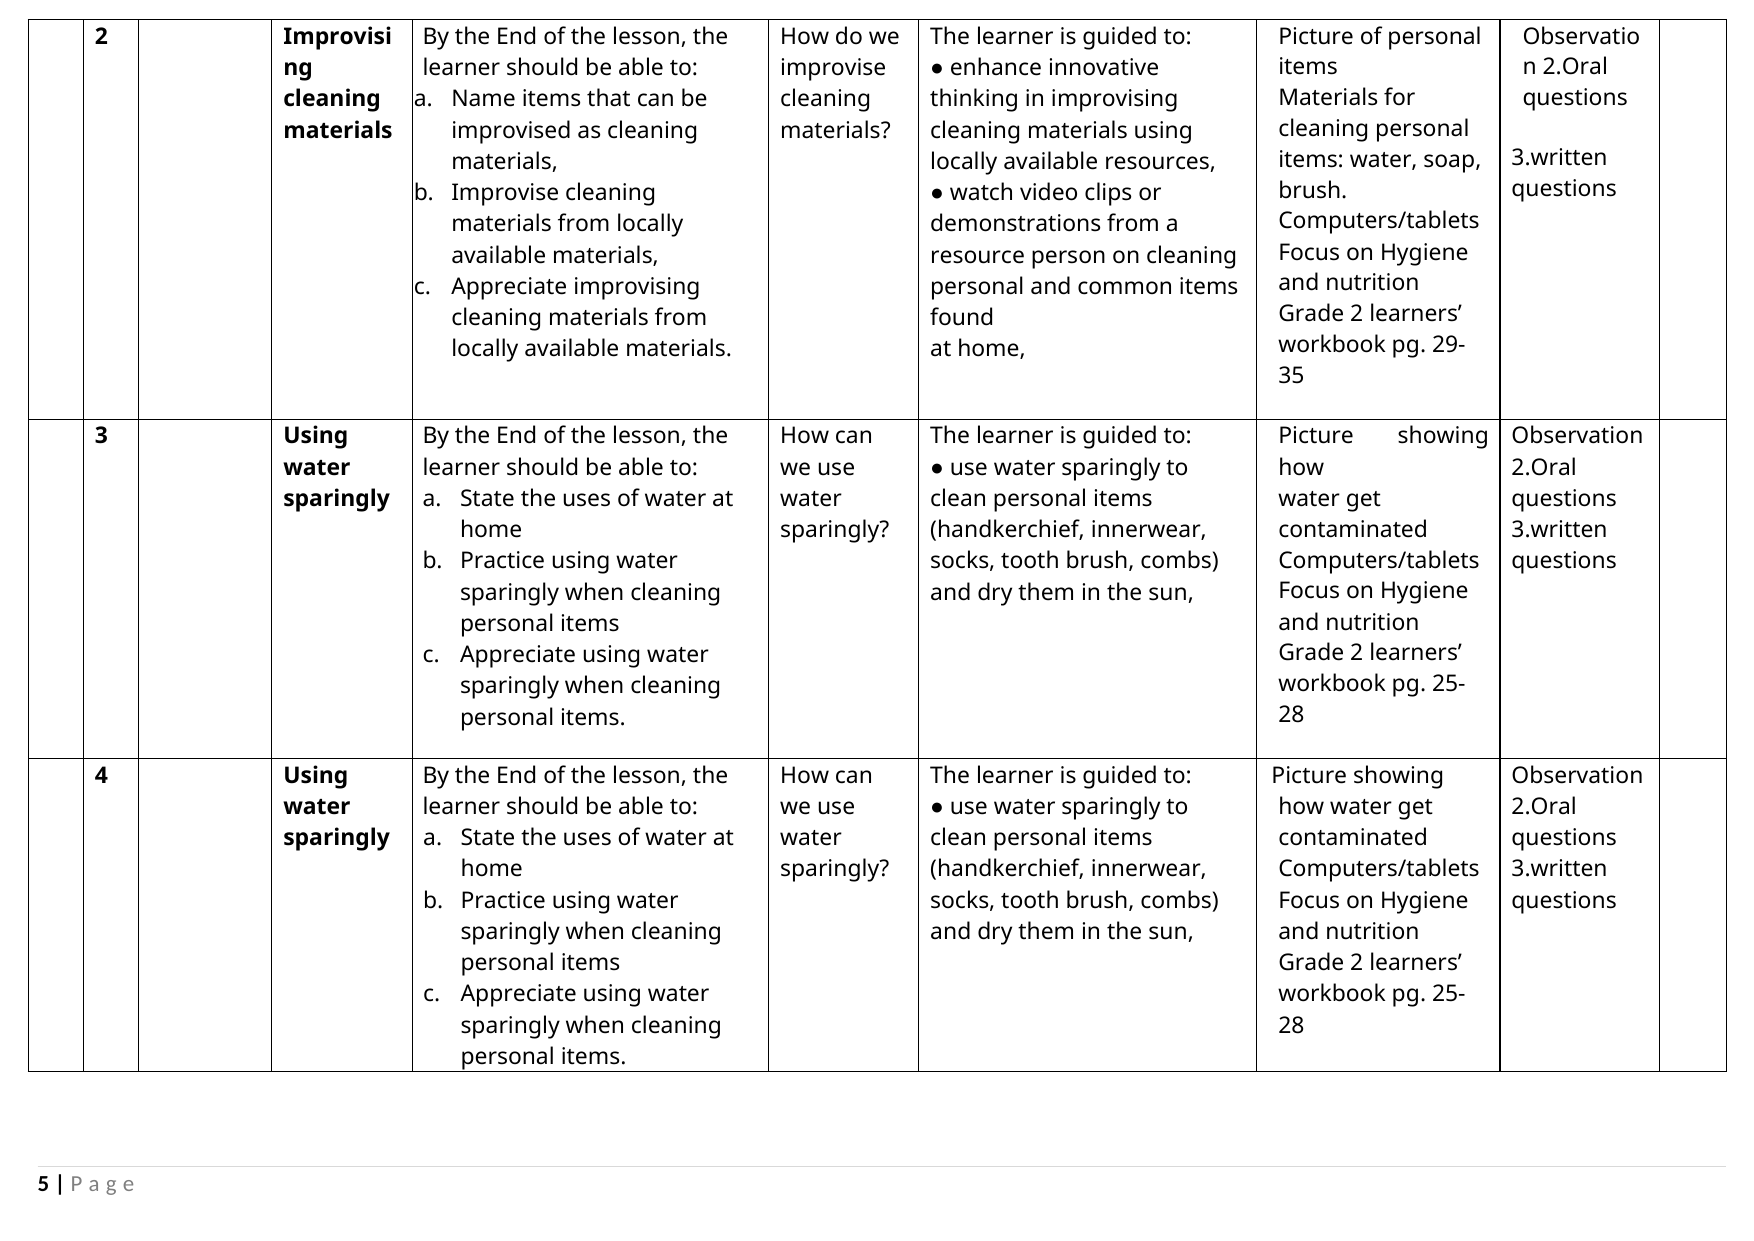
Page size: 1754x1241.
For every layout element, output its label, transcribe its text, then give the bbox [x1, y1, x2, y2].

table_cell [1257, 759, 1499, 1071]
table_cell [139, 20, 271, 418]
table_cell Picture of personal items Materials for cleaning personal items: water, soap, brush. Computers/tablets Focus on Hygiene and nutrition Grade 2 learners’ workbook pg. 29-35 [1257, 20, 1499, 418]
table_cell Picture showing how water get contaminated Computers/tablets Focus on Hygiene and nutrition Grade 2 learners’ workbook pg. 25-28 [1257, 420, 1499, 757]
table_cell [1660, 20, 1726, 418]
table_cell How do we improvise cleaning materials? [769, 20, 918, 418]
table_cell 3 [84, 420, 138, 757]
table_cell By the End of the lesson, the learner should be able to: State the uses of water at home Practice using water sparingly when cleaning personal items Appreciate using water sparingly when cleaning personal items. [413, 759, 768, 1071]
table_cell [29, 420, 83, 757]
table_cell 2 [84, 20, 138, 418]
table_cell Improvising cleaning materials [272, 20, 412, 418]
table_cell The learner is guided to: ● use water sparingly to clean personal items (handkerchief, innerwear, socks, tooth brush, combs) and dry them in the sun, [919, 759, 1256, 1071]
table_cell Observation 2.Oral questions 3.written questions [1501, 420, 1659, 757]
table_cell [1660, 420, 1726, 757]
table_cell How can we use water sparingly? [769, 420, 918, 757]
table_cell [29, 20, 83, 418]
table_cell By the End of the lesson, the learner should be able to: Name items that can be improvised as cleaning materials, Improvise cleaning materials from locally available materials, Appreciate improvising cleaning materials from locally available materials. [413, 20, 768, 418]
table_cell How can we use water sparingly? [769, 759, 918, 1071]
table_cell Using water sparingly [272, 759, 412, 1071]
table_cell [1660, 759, 1726, 1071]
table_cell [139, 759, 271, 1071]
table_cell The learner is guided to: ● use water sparingly to clean personal items (handkerchief, innerwear, socks, tooth brush, combs) and dry them in the sun, [919, 420, 1256, 757]
table_cell The learner is guided to: ● enhance innovative thinking in improvising cleaning materials using locally available resources, ● watch video clips or demonstrations from a resource person on cleaning personal and common items found at home, [919, 20, 1256, 418]
table_cell Using water sparingly [272, 420, 412, 757]
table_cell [1501, 759, 1659, 1071]
table_cell By the End of the lesson, the learner should be able to: State the uses of water at home Practice using water sparingly when cleaning personal items Appreciate using water sparingly when cleaning personal items. [413, 420, 768, 757]
table_cell [139, 420, 271, 757]
table_cell 4 [84, 759, 138, 1071]
table_cell [29, 759, 83, 1071]
table_cell Observation 2.Oral questions 3.written questions [1501, 20, 1659, 418]
